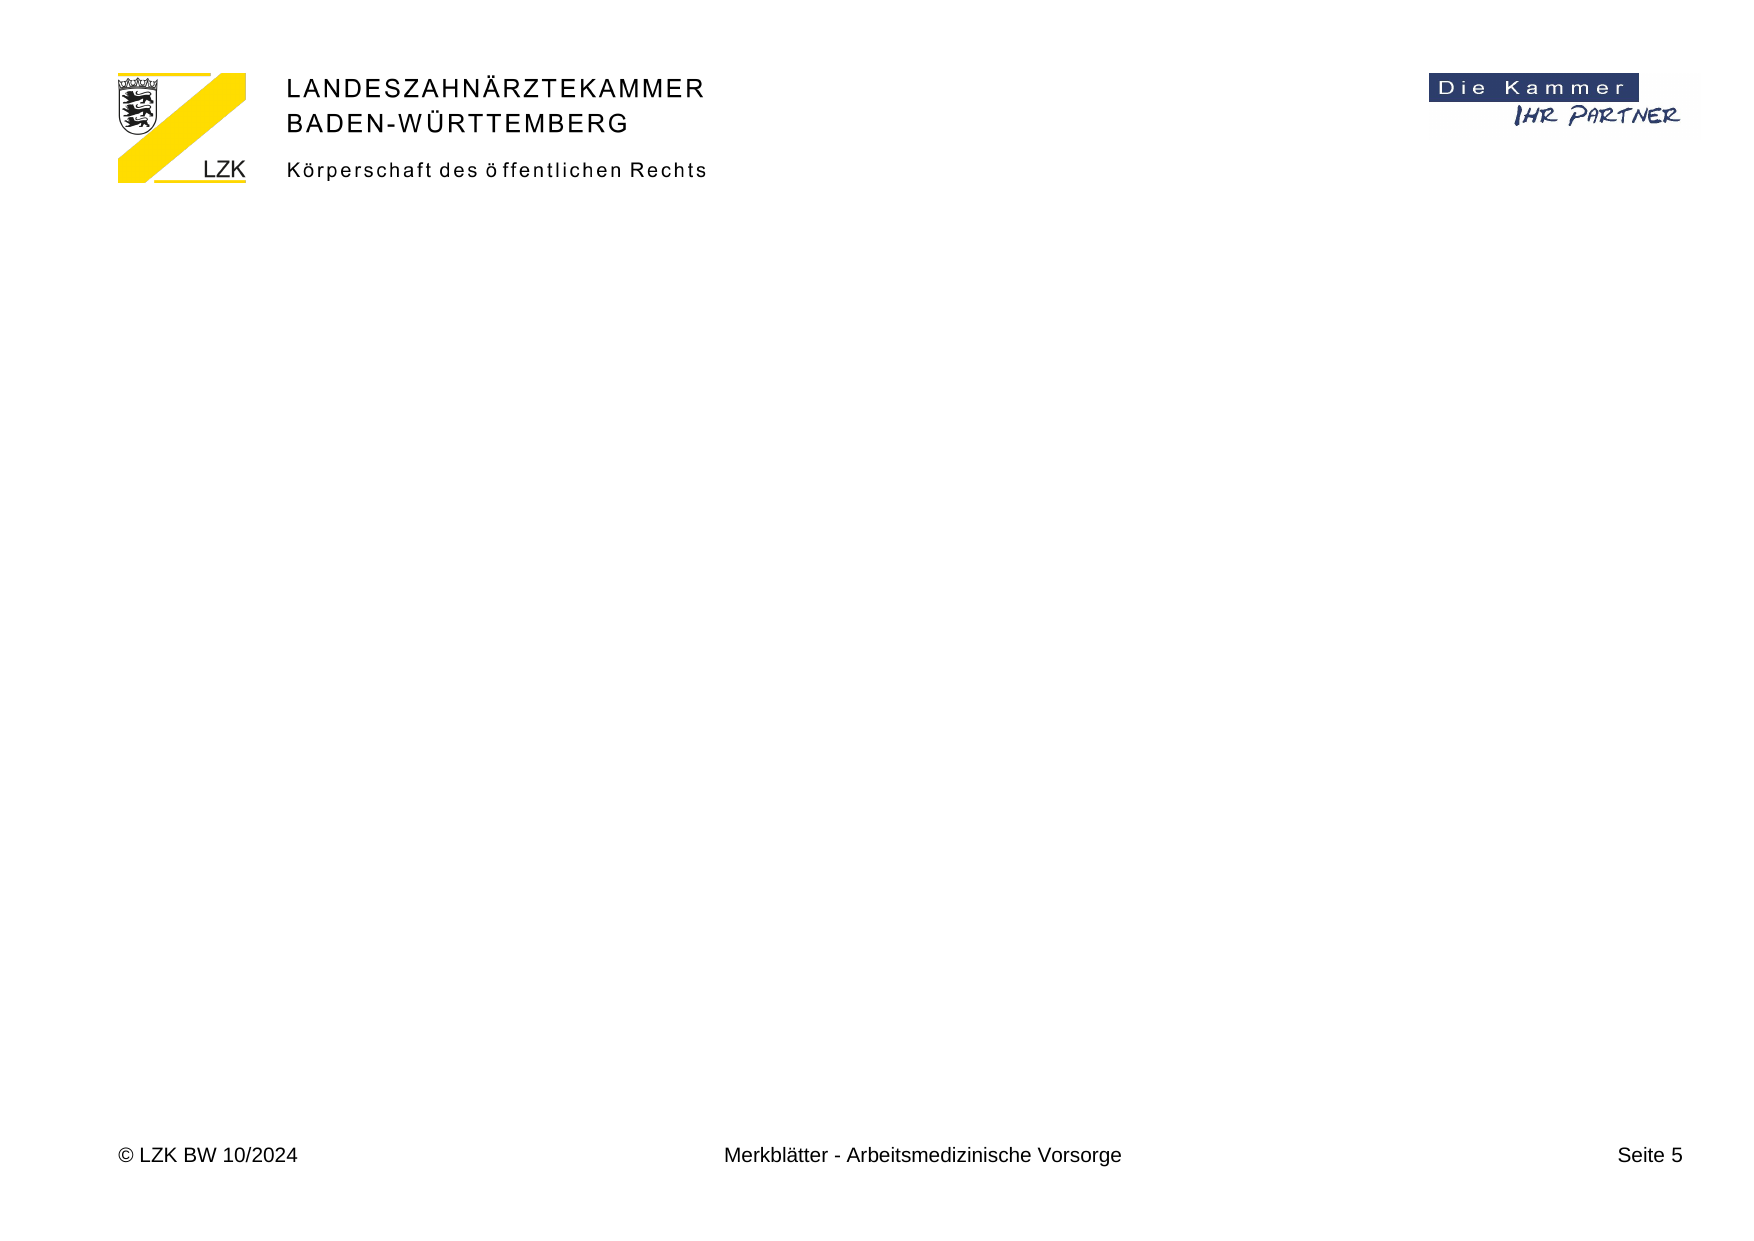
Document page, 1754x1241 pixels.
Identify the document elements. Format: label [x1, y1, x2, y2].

picture [118, 73, 709, 183]
picture [1429, 73, 1701, 140]
